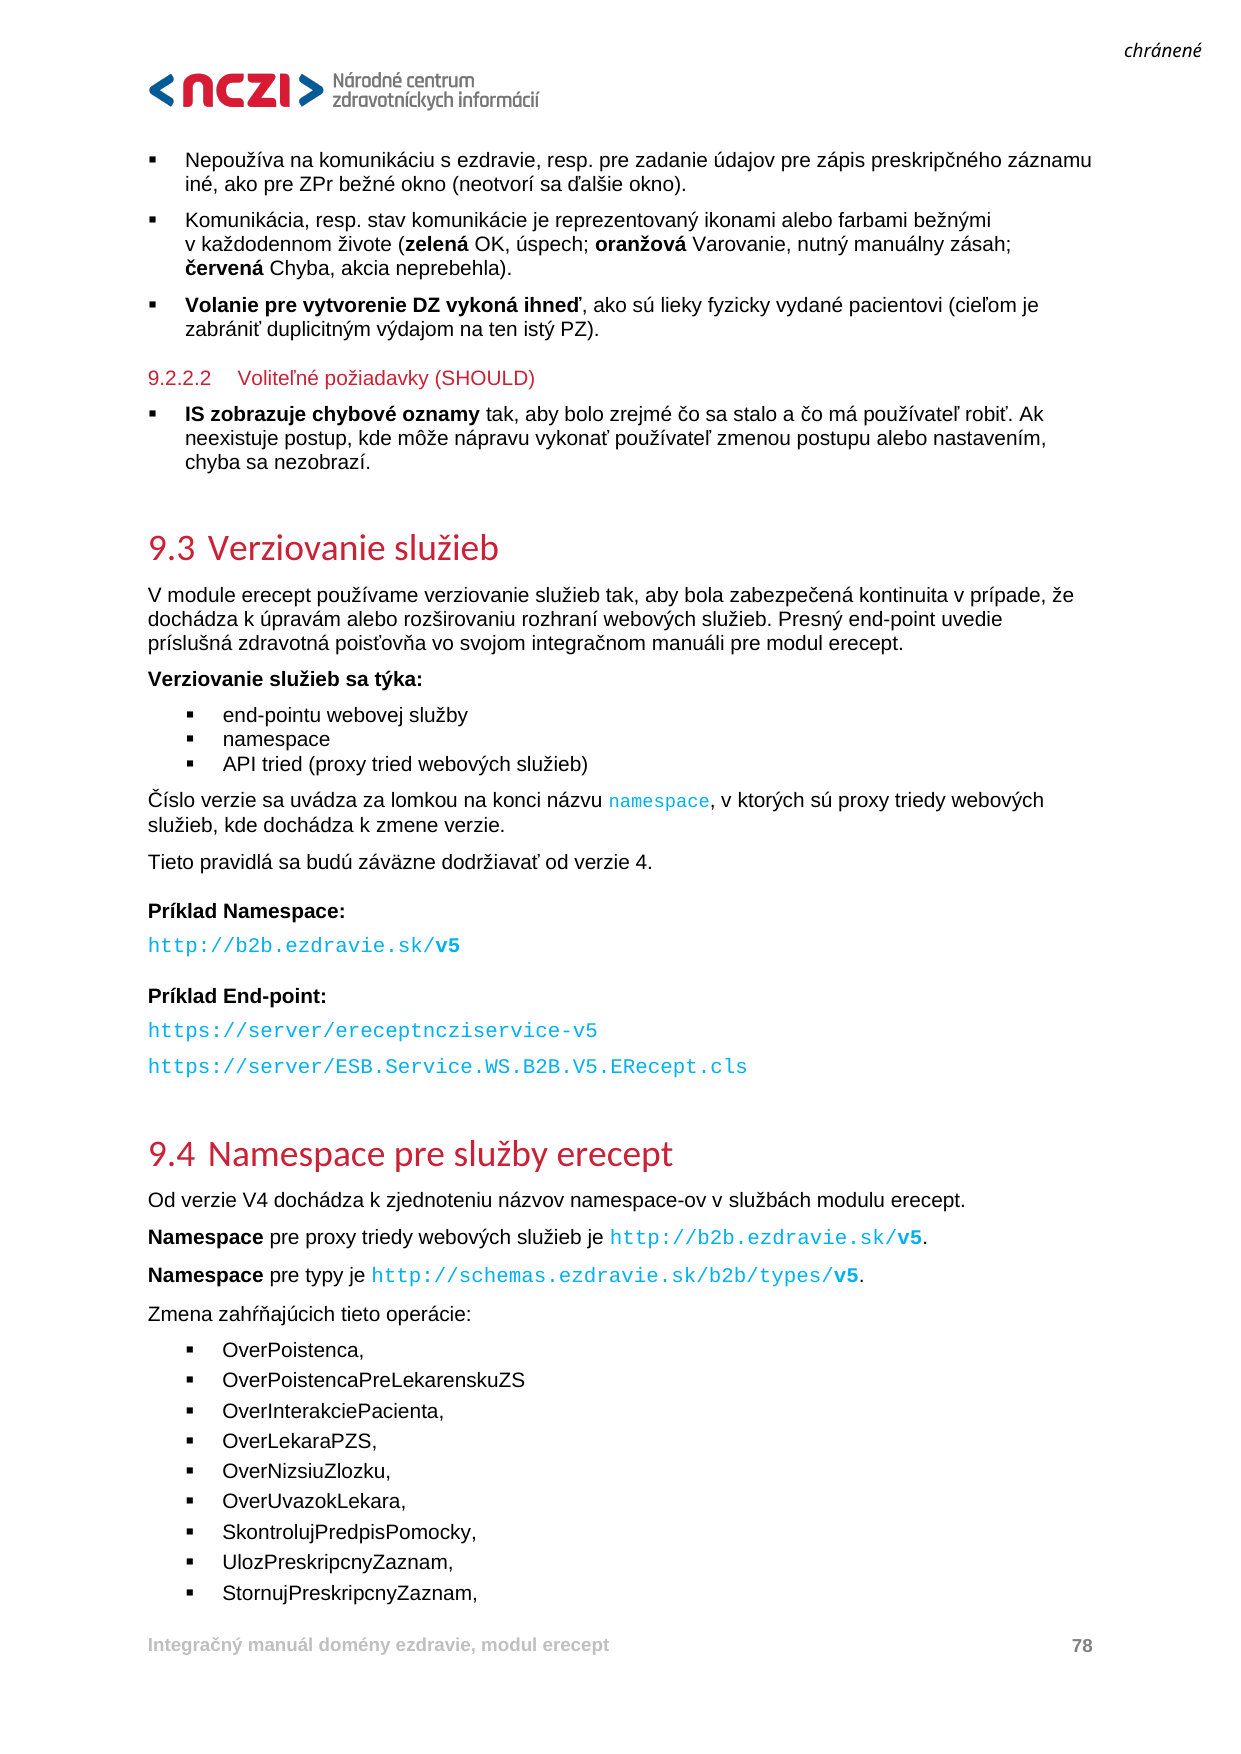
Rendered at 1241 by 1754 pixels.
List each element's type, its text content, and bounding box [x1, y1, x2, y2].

text https://server/ESB.Service.WS.B2B.V5.ERecept.cls [148, 1056, 1093, 1080]
list OverInterakciePacienta, [185, 1398, 1093, 1422]
text Namespace pre typy je http://schemas.ezdravie.sk/b2b/types/v5. [148, 1263, 1093, 1289]
list UlozPreskripcnyZaznam, [185, 1550, 1093, 1574]
list Volanie pre vytvorenie DZ vykoná ihneď, ako sú lieky fyzicky vydané pacientovi (cieľom je zabrániť duplicitným výdajom na ten istý PZ). [148, 293, 1093, 341]
subtitle Voliteľné požiadavky (SHOULD) [148, 366, 1093, 389]
text Verziovanie služieb [148, 524, 1093, 570]
list OverPoistencaPreLekarenskuZS [185, 1368, 1093, 1392]
text https://server/ereceptncziservice-v5 [148, 1020, 1093, 1044]
text Zmena zahŕňajúcich tieto operácie: [148, 1301, 1093, 1325]
list end-pointu webovej služby [185, 703, 1093, 727]
text Číslo verzie sa uvádza za lomkou na konci názvu namespace, v ktorých sú proxy triedy webových služieb, kde dochádza k zmene verzie. [148, 788, 1093, 837]
list StornujPreskripcnyZaznam, [185, 1580, 1093, 1604]
picture [137, 58, 552, 124]
text Verziovanie služieb sa týka: [148, 667, 1093, 691]
text Od verzie V4 dochádza k zjednoteniu názvov namespace-ov v službách modulu erecept. [148, 1188, 1093, 1212]
list OverLekaraPZS, [185, 1429, 1093, 1453]
list Nepoužíva na komunikáciu s ezdravie, resp. pre zadanie údajov pre zápis preskripčného záznamu iné, ako pre ZPr bežné okno (neotvorí sa ďalšie okno). [148, 148, 1093, 196]
text Príklad End-point: [148, 984, 1093, 1008]
list namespace [185, 727, 1093, 751]
list OverNizsiuZlozku, [185, 1459, 1093, 1483]
text Namespace pre proxy triedy webových služieb je http://b2b.ezdravie.sk/v5. [148, 1225, 1093, 1251]
list API tried (proxy tried webových služieb) [185, 751, 1093, 775]
text Tieto pravidlá sa budú záväzne dodržiavať od verzie 4. [148, 849, 1093, 873]
list Komunikácia, resp. stav komunikácie je reprezentovaný ikonami alebo farbami bežnými v každodennom živote (zelená OK, úspech; oranžová Varovanie, nutný manuálny zásah; červená Chyba, akcia neprebehla). [148, 208, 1093, 280]
text V module erecept používame verziovanie služieb tak, aby bola zabezpečená kontinuita v prípade, že dochádza k úpravám alebo rozširovaniu rozhraní webových služieb. Presný end-point uvedie príslušná zdravotná poisťovňa vo svojom integračnom manuáli pre modul erecept. [148, 582, 1093, 654]
text Príklad Namespace: [148, 898, 1093, 922]
list OverUvazokLekara, [185, 1489, 1093, 1513]
list SkontrolujPredpisPomocky, [185, 1520, 1093, 1544]
text Namespace pre služby erecept [148, 1130, 1093, 1176]
list OverPoistenca, [185, 1338, 1093, 1362]
text http://b2b.ezdravie.sk/v5 [148, 935, 1093, 959]
